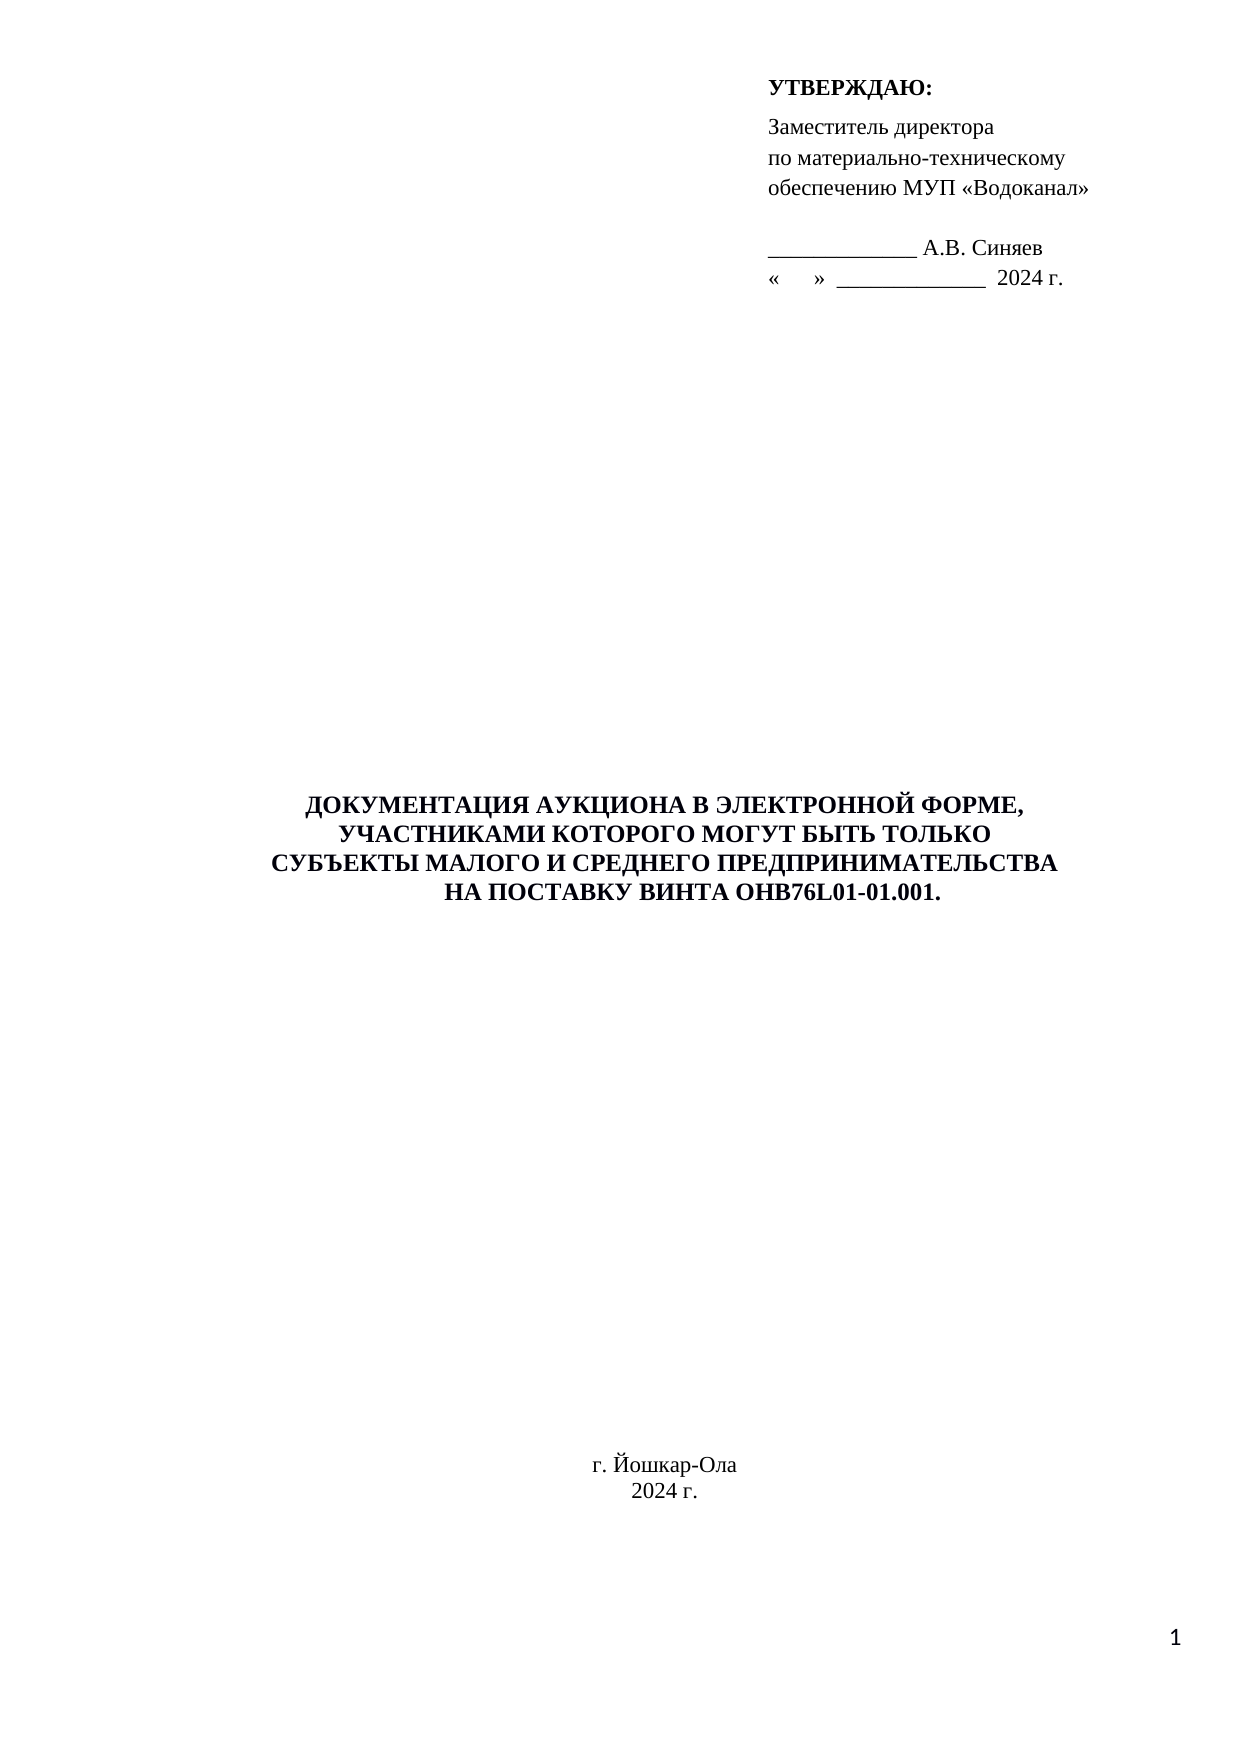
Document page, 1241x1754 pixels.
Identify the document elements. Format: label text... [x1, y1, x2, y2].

text ДОКУМЕНТАЦИЯ АУКЦИОНА В ЭЛЕКТРОННОЙ ФОРМЕ, [148, 790, 1181, 819]
text г. Йошкар-Ола [148, 1451, 1181, 1477]
text НА ПОСТАВКУ ВИНТА ОНВ76L01-01.001. [148, 877, 1181, 905]
text Заместитель директора [590, 113, 1181, 140]
text СУБЪЕКТЫ МАЛОГО И СРЕДНЕГО ПРЕДПРИНИМАТЕЛЬСТВА [148, 848, 1181, 877]
text по материально-техническому [590, 143, 1181, 170]
text « » _____________ 2024 г. [590, 264, 1181, 291]
text обеспечению МУП «Водоканал» [590, 174, 1181, 200]
text _____________ А.В. Синяев [590, 234, 1181, 261]
text УТВЕРЖДАЮ: [768, 74, 1181, 100]
text УЧАСТНИКАМИ КОТОРОГО МОГУТ БЫТЬ ТОЛЬКО [148, 819, 1181, 848]
text 2024 г. [148, 1477, 1181, 1503]
